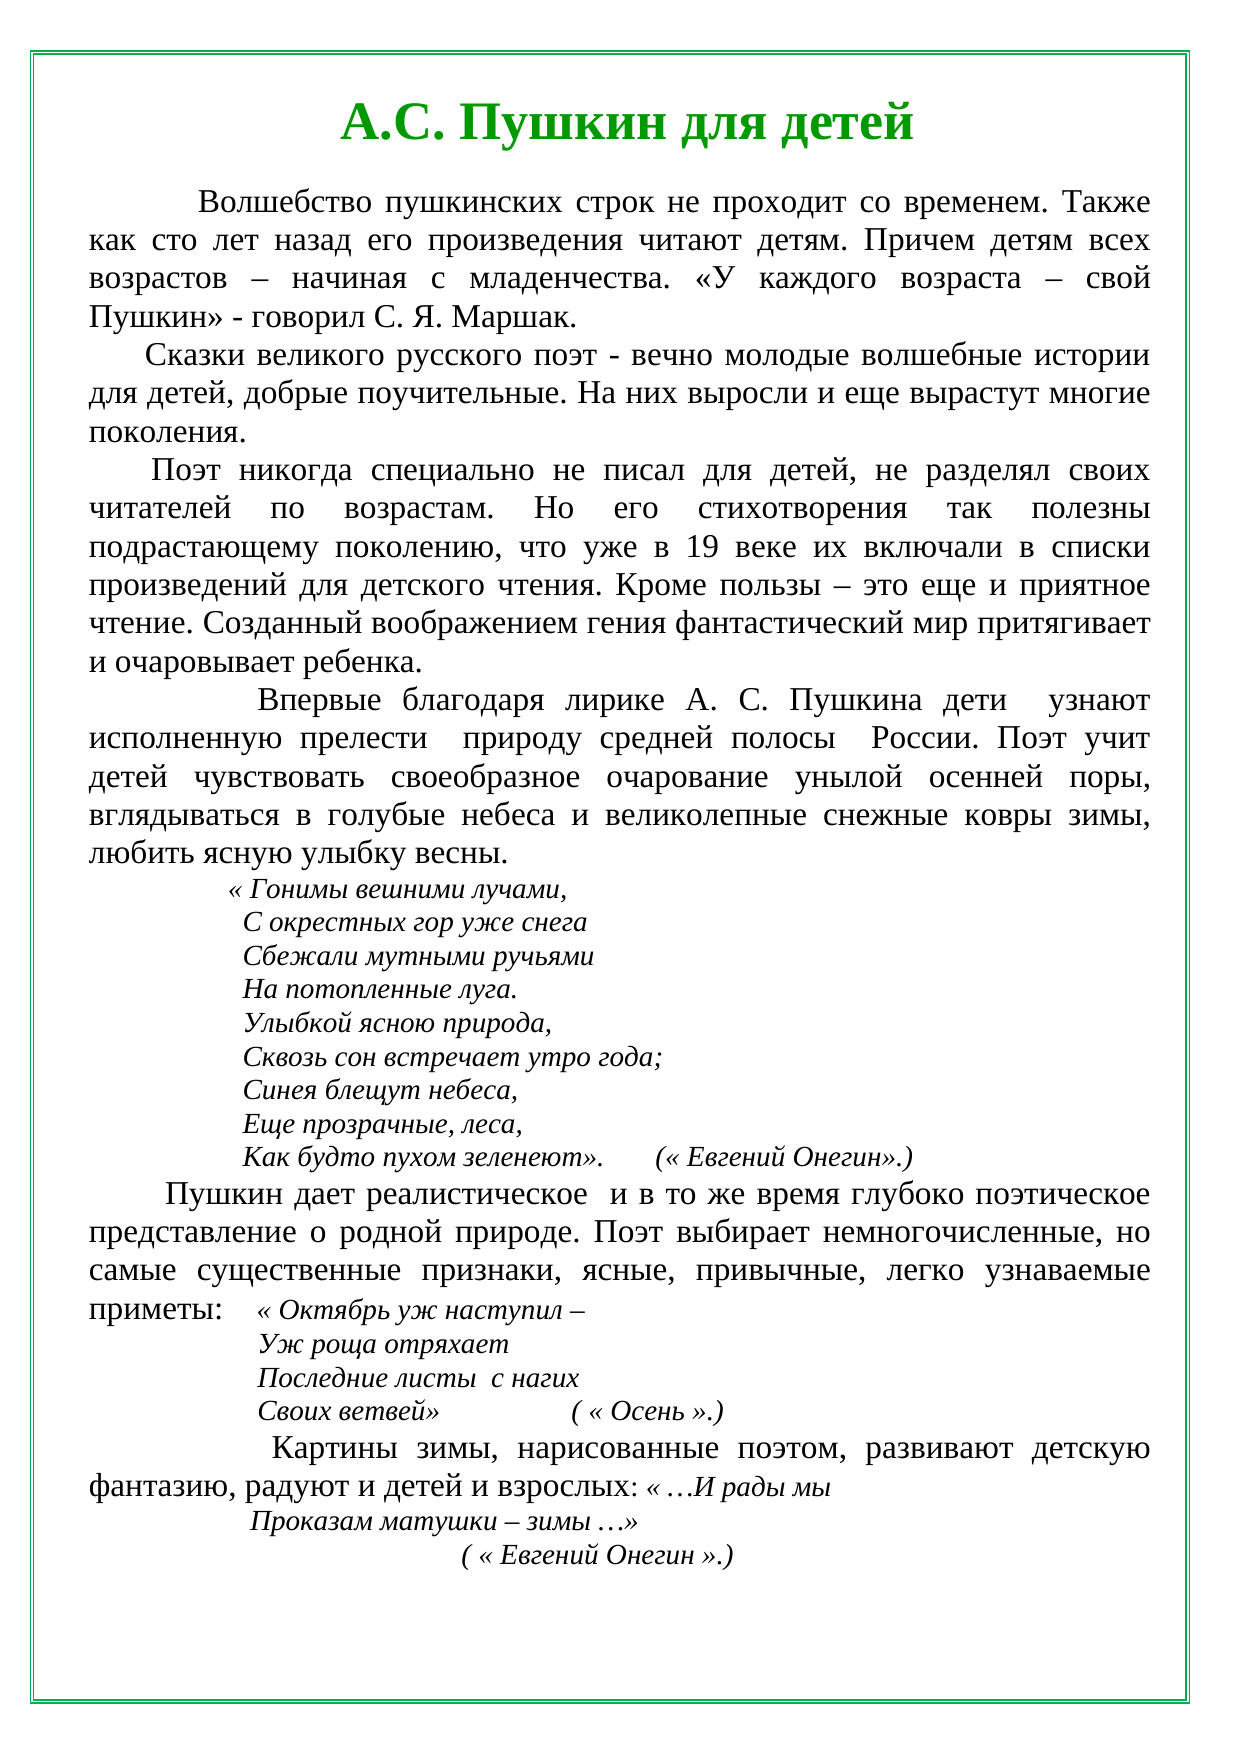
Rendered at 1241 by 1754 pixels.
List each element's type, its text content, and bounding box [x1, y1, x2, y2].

text Проказам матушки – зимы …» [89, 1503, 1152, 1537]
text А.С. Пушкин для детей [89, 89, 1107, 151]
text Последние листы с нагих [89, 1360, 1152, 1393]
text Сказки великого русского поэт - вечно молодые волшебные истории для детей, добрые поучительные. На них выросли и еще вырастут многие поколения. [89, 334, 1152, 449]
text Сбежали мутными ручьями [89, 938, 1152, 972]
text Картины зимы, нарисованные поэтом, развивают детскую фантазию, радуют и детей и взрослых: « …И рады мы [89, 1427, 1152, 1503]
text С окрестных гор уже снега [89, 904, 1152, 938]
text Своих ветвей» ( « Осень ».) [89, 1393, 1152, 1427]
text Улыбкой ясною природа, [89, 1005, 1152, 1039]
text Синея блещут небеса, [89, 1072, 1152, 1106]
text Пушкин дает реалистическое и в то же время глубоко поэтическое представление о родной природе. Поэт выбирает немногочисленные, но самые существенные признаки, ясные, привычные, легко узнаваемые приметы: « Октябрь уж наступил – [89, 1173, 1152, 1326]
text Поэт никогда специально не писал для детей, не разделял своих читателей по возрастам. Но его стихотворения так полезны подрастающему поколению, что уже в 19 веке их включали в списки произведений для детского чтения. Кроме пользы – это еще и приятное чтение. Созданный воображением гения фантастический мир притягивает и очаровывает ребенка. [89, 449, 1152, 679]
text Уж роща отряхает [89, 1326, 1152, 1360]
text ( « Евгений Онегин ».) [89, 1537, 1152, 1571]
text Как будто пухом зеленеют». (« Евгений Онегин».) [89, 1139, 1152, 1173]
text Еще прозрачные, леса, [89, 1106, 1152, 1139]
text Сквозь сон встречает утро года; [89, 1039, 1152, 1072]
text « Гонимы вешними лучами, [89, 871, 1152, 904]
text Впервые благодаря лирике А. С. Пушкина дети узнают исполненную прелести природу средней полосы России. Поэт учит детей чувствовать своеобразное очарование унылой осенней поры, вглядываться в голубые небеса и великолепные снежные ковры зимы, любить ясную улыбку весны. [89, 679, 1152, 871]
text Волшебство пушкинских строк не проходит со временем. Также как сто лет назад его произведения читают детям. Причем детям всех возрастов – начиная с младенчества. «У каждого возраста – свой Пушкин» - говорил С. Я. Маршак. [89, 181, 1152, 334]
text На потопленные луга. [89, 972, 1152, 1005]
